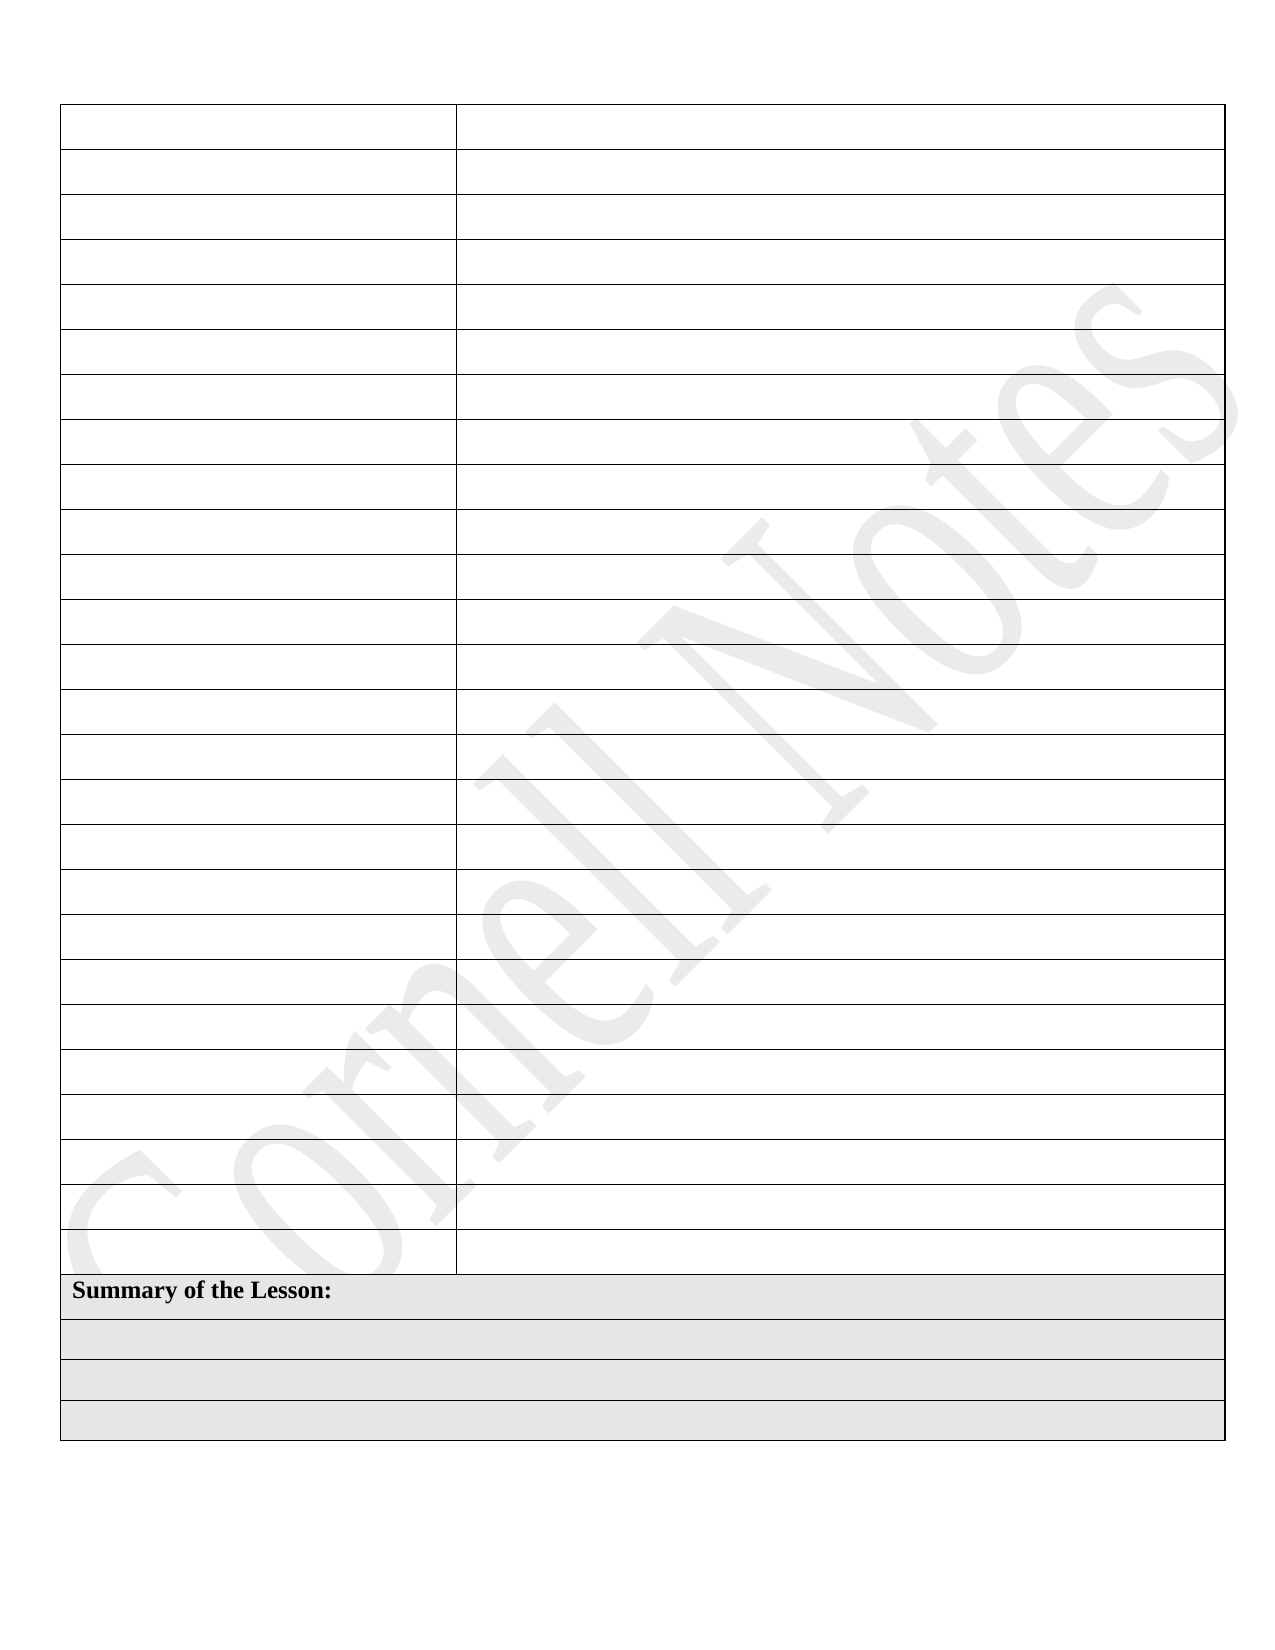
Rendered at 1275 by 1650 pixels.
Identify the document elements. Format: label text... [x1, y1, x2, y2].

table_cell [61, 240, 456, 284]
table_cell [457, 330, 1224, 374]
table_cell [457, 510, 1224, 554]
table_cell [61, 1095, 456, 1139]
table_cell [457, 690, 1224, 734]
table_cell [61, 825, 456, 869]
table_cell [457, 105, 1224, 149]
table_cell [61, 780, 456, 824]
table_cell [61, 1230, 456, 1274]
table_cell [61, 1005, 456, 1049]
table_cell [61, 420, 456, 464]
table_cell [61, 915, 456, 959]
table_cell [457, 1140, 1224, 1184]
table_cell [457, 465, 1224, 509]
table_cell [61, 1320, 1224, 1359]
table_cell [457, 1005, 1224, 1049]
table_cell [457, 375, 1224, 419]
table_cell [61, 105, 456, 149]
table_cell [457, 1185, 1224, 1229]
table_cell [457, 285, 1224, 329]
table_cell [61, 870, 456, 914]
table_cell [61, 1360, 1224, 1400]
table_cell [61, 1185, 456, 1229]
table_cell [457, 960, 1224, 1004]
table_cell [457, 240, 1224, 284]
table_cell [61, 195, 456, 239]
table_cell [457, 645, 1224, 689]
table_cell [457, 600, 1224, 644]
table_cell [457, 555, 1224, 599]
table_cell [61, 375, 456, 419]
table_cell [61, 510, 456, 554]
table_cell [457, 825, 1224, 869]
table_cell [61, 600, 456, 644]
table_cell [457, 915, 1224, 959]
table_cell [61, 1140, 456, 1184]
table_cell Summary of the Lesson: [61, 1275, 1224, 1319]
table_cell [61, 735, 456, 779]
table_cell [61, 285, 456, 329]
table_cell [457, 780, 1224, 824]
table_cell [457, 150, 1224, 194]
table_cell [457, 195, 1224, 239]
table_cell [457, 870, 1224, 914]
table_cell [61, 690, 456, 734]
table_cell [61, 1050, 456, 1094]
table_cell [61, 645, 456, 689]
table_cell [61, 150, 456, 194]
table_cell [457, 420, 1224, 464]
table_cell [457, 735, 1224, 779]
table_cell [457, 1050, 1224, 1094]
table_cell [61, 1401, 1224, 1440]
table_cell [61, 555, 456, 599]
table_cell [61, 465, 456, 509]
table_cell [61, 960, 456, 1004]
table_cell [457, 1230, 1224, 1274]
table_cell [61, 330, 456, 374]
table_cell [457, 1095, 1224, 1139]
